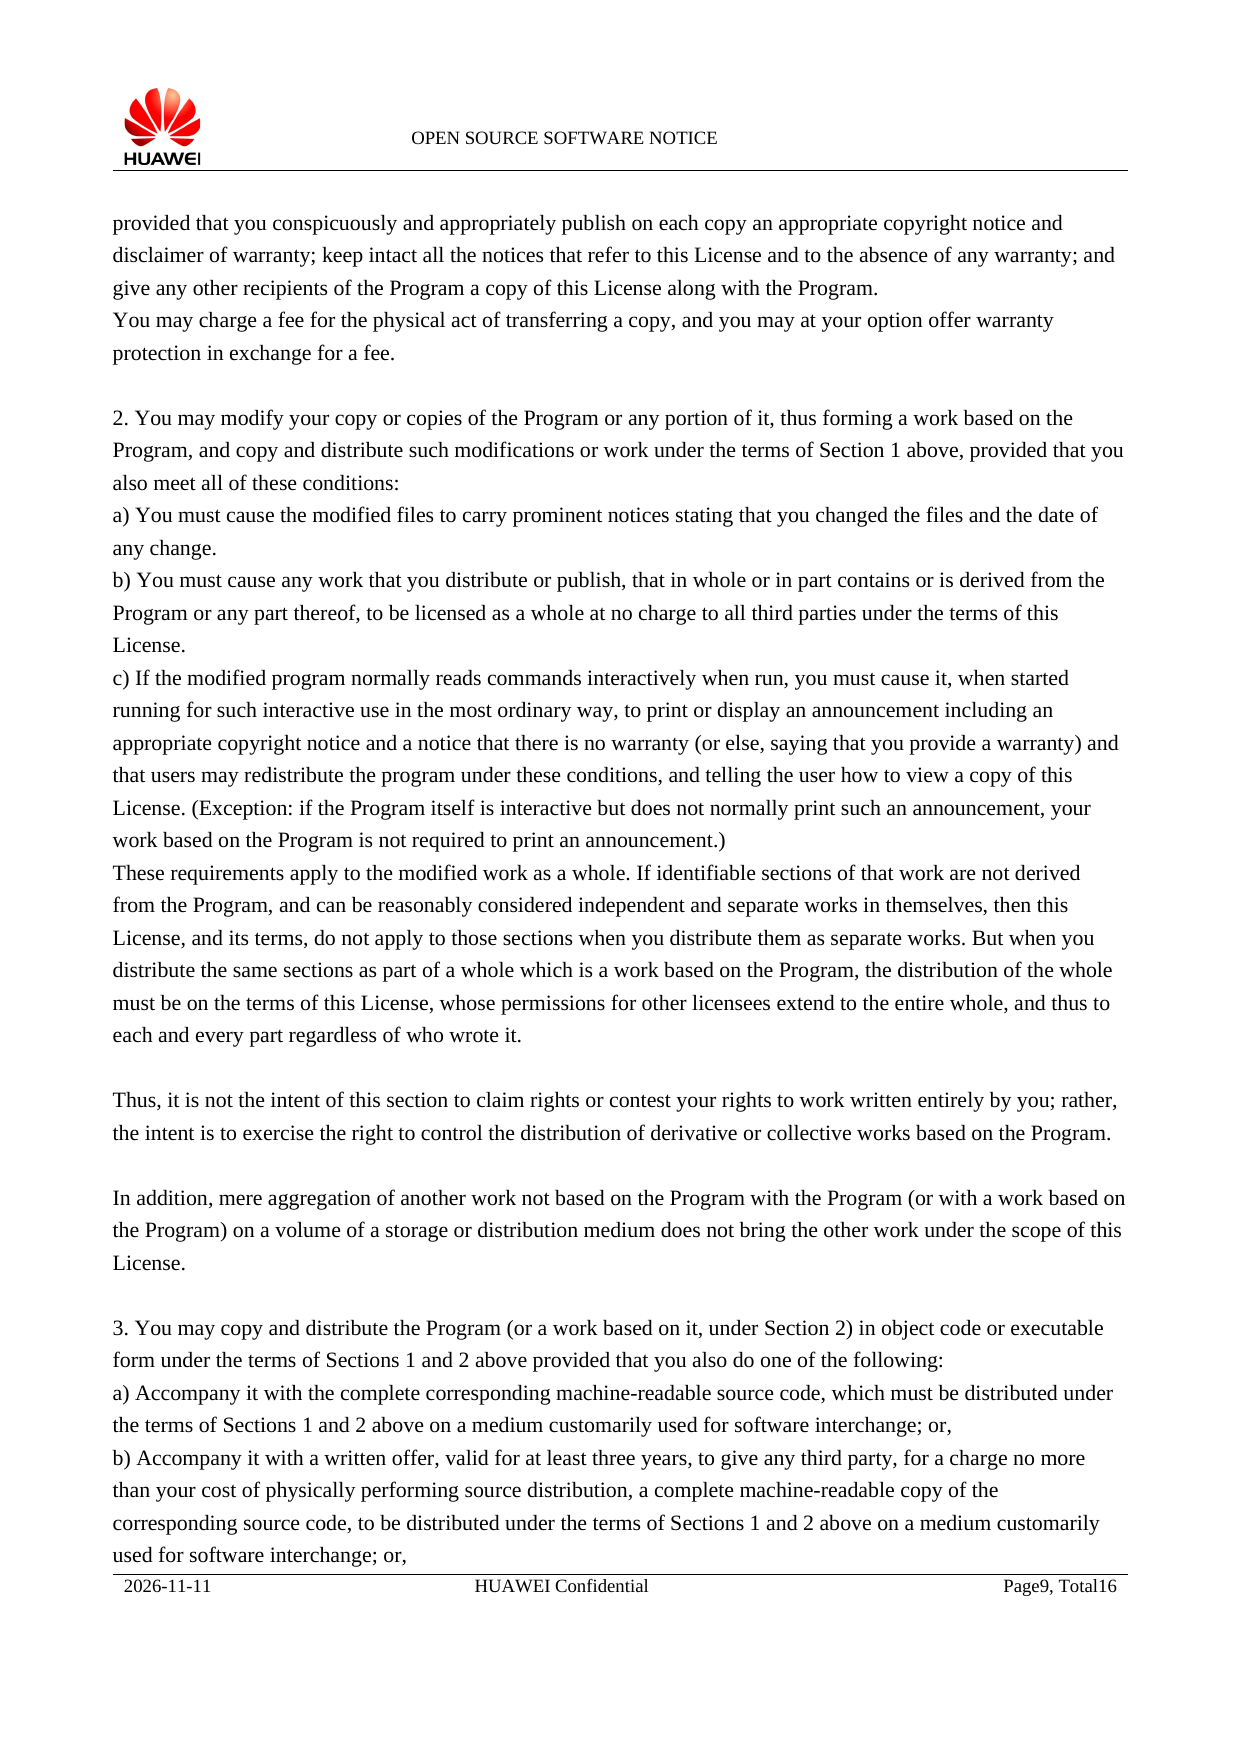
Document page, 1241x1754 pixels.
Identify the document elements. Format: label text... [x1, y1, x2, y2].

picture [124, 88, 201, 165]
